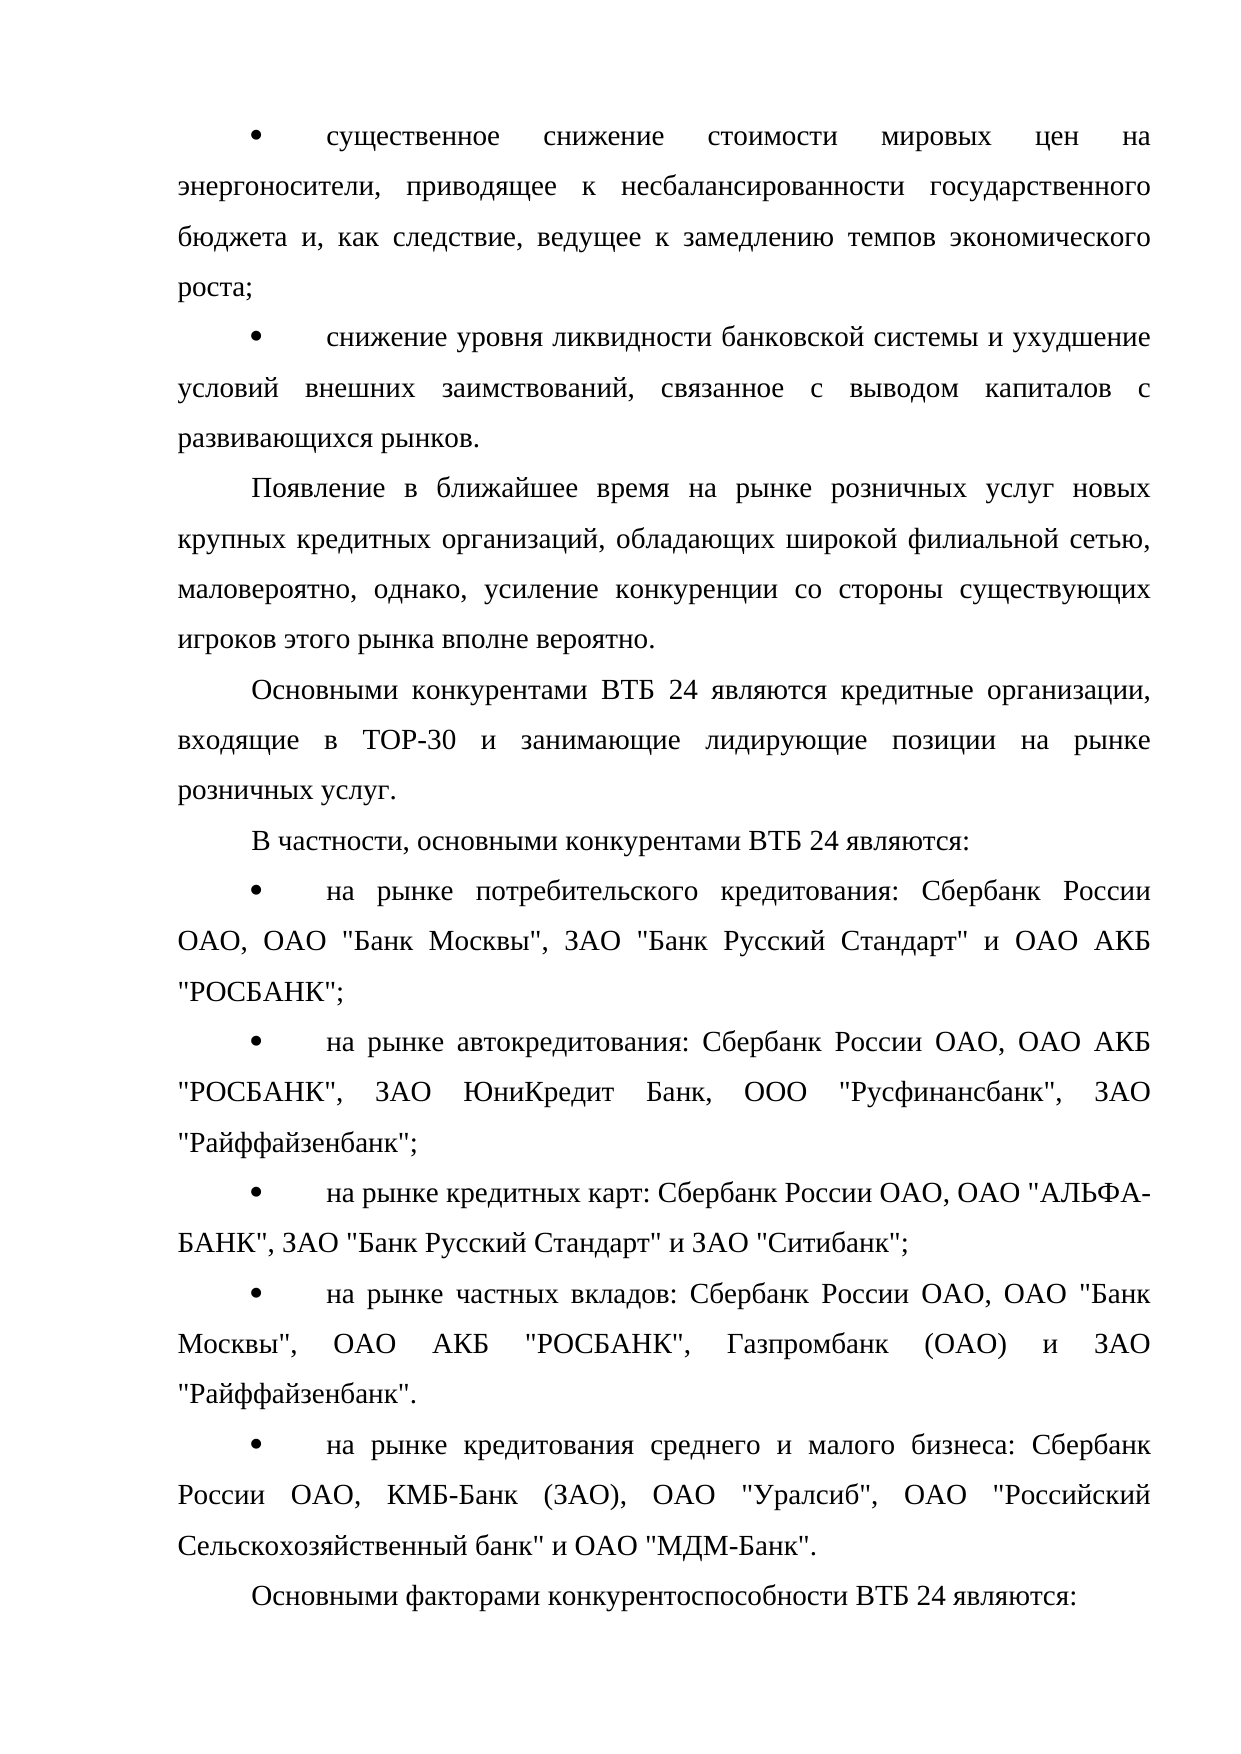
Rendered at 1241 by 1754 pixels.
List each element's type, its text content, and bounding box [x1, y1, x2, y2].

list на рынке частных вкладов: Сбербанк России ОАО, ОАО "Банк Москвы", ОАО АКБ "РОСБАНК", Газпромбанк (ОАО) и ЗАО "Райффайзенбанк". [177, 1276, 1152, 1410]
text В частности, основными конкурентами ВТБ 24 являются: [177, 823, 1152, 856]
list на рынке кредитования среднего и малого бизнеса: Сбербанк России ОАО, КМБ-Банк (ЗАО), ОАО "Уралсиб", ОАО "Российский Сельскохозяйственный банк" и ОАО "МДМ-Банк". [177, 1427, 1152, 1561]
list снижение уровня ликвидности банковской системы и ухудшение условий внешних заимствований, связанное с выводом капиталов с развивающихся рынков. [177, 319, 1152, 454]
list существенное снижение стоимости мировых цен на энергоносители, приводящее к несбалансированности государственного бюджета и, как следствие, ведущее к замедлению темпов экономического роста; [177, 118, 1152, 303]
text Появление в ближайшее время на рынке розничных услуг новых крупных кредитных организаций, обладающих широкой филиальной сетью, маловероятно, однако, усиление конкуренции со стороны существующих игроков этого рынка вполне вероятно. [177, 471, 1152, 655]
list на рынке потребительского кредитования: Сбербанк России ОАО, ОАО "Банк Москвы", ЗАО "Банк Русский Стандарт" и ОАО АКБ "РОСБАНК"; [177, 873, 1152, 1007]
list на рынке автокредитования: Сбербанк России ОАО, ОАО АКБ "РОСБАНК", ЗАО ЮниКредит Банк, ООО "Русфинансбанк", ЗАО "Райффайзенбанк"; [177, 1024, 1152, 1158]
list на рынке кредитных карт: Сбербанк России ОАО, ОАО "АЛЬФА-БАНК", ЗАО "Банк Русский Стандарт" и ЗАО "Ситибанк"; [177, 1175, 1152, 1259]
text Основными факторами конкурентоспособности ВТБ 24 являются: [177, 1578, 1152, 1611]
text Основными конкурентами ВТБ 24 являются кредитные организации, входящие в ТОР-30 и занимающие лидирующие позиции на рынке розничных услуг. [177, 672, 1152, 806]
